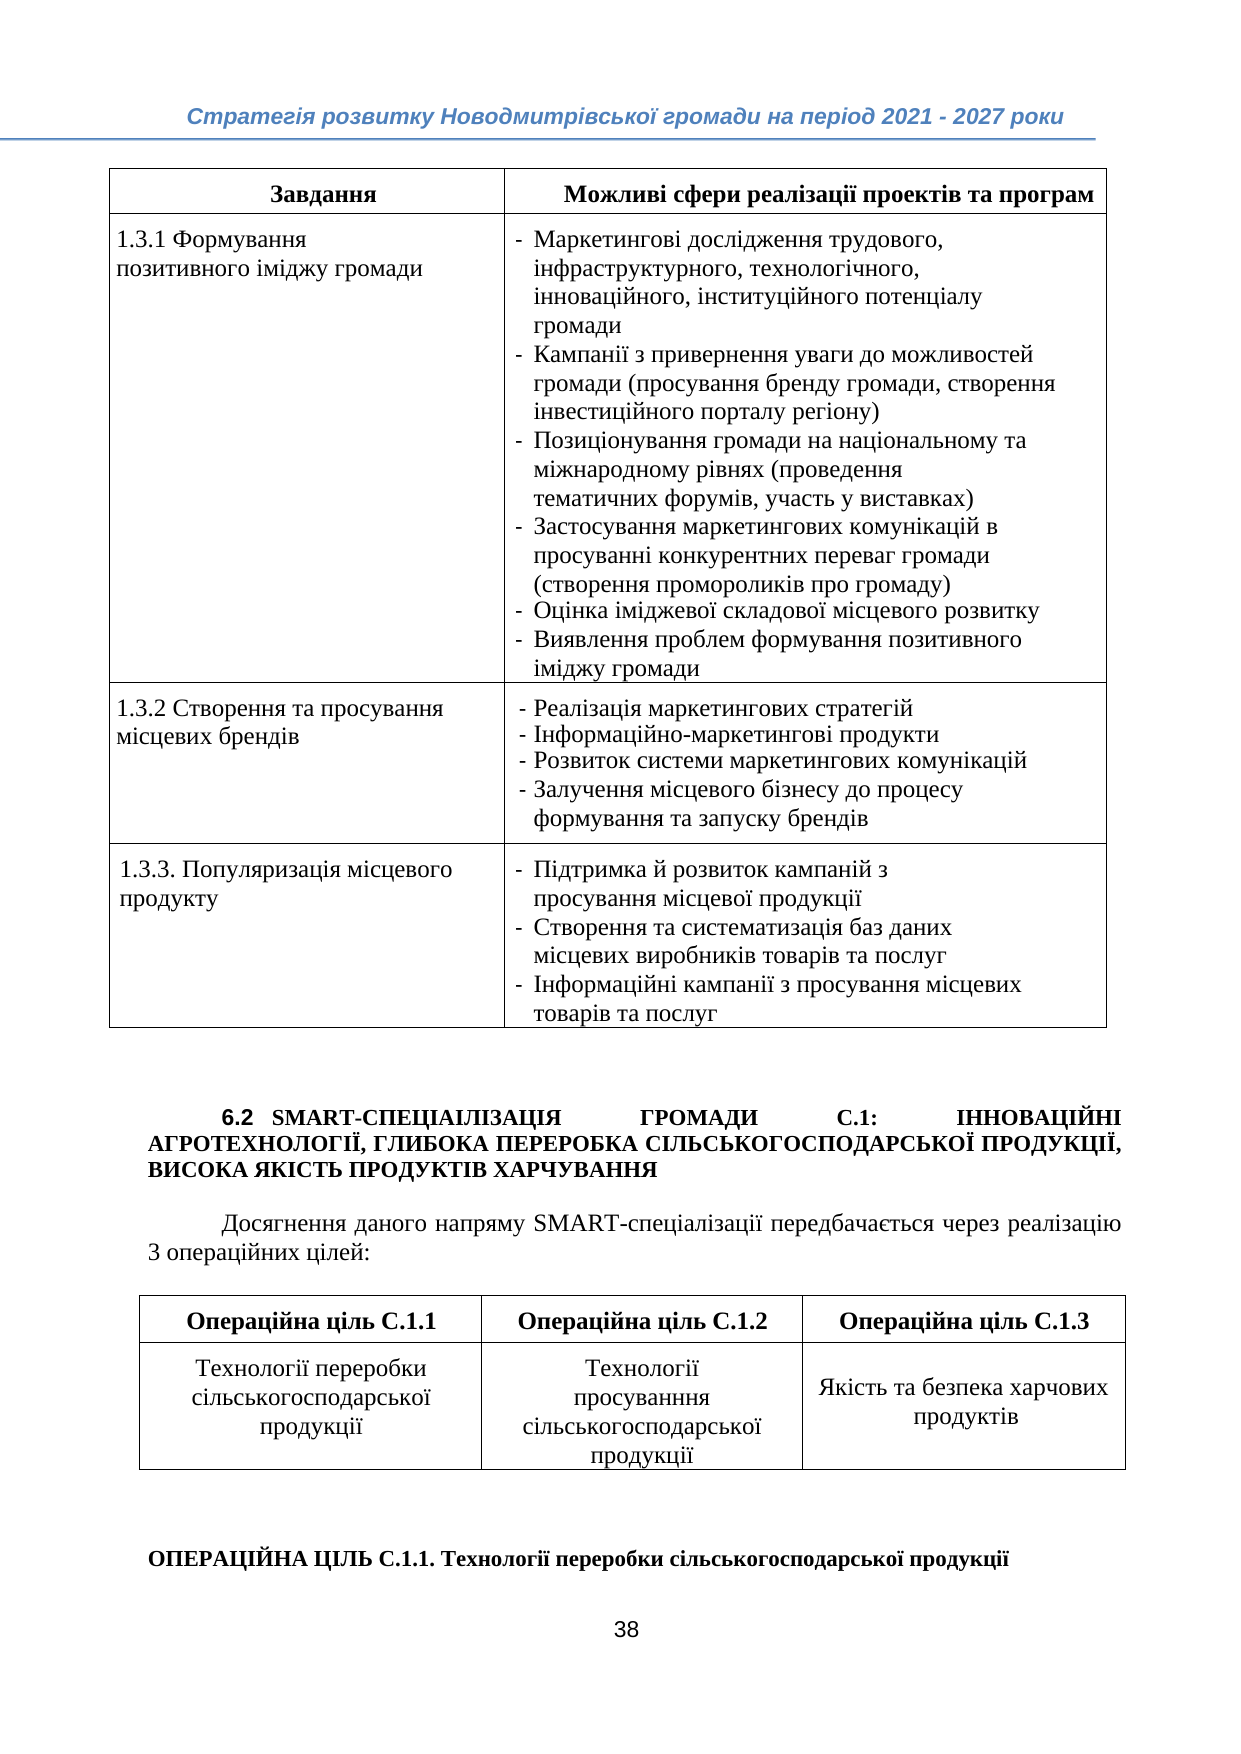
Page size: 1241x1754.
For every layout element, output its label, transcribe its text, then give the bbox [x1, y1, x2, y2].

table_cell Реалізація маркетингових стратегій Інформаційно-маркетингові продукти Розвиток системи маркетингових комунікацій Залучення місцевого бізнесу до процесу формування та запуску брендів [505, 683, 1106, 843]
subtitle ОПЕРАЦІЙНА ЦІЛЬ С.1.1. Технології переробки сільськогосподарської продукції [148, 1545, 1186, 1572]
table_cell Підтримка й розвиток кампаній з просування місцевої продукції Створення та систематизація баз даних місцевих виробників товарів та послуг Інформаційні кампанії з просування місцевих товарів та послуг [505, 844, 1106, 1027]
table_header Операційна ціль С.1.2 [482, 1296, 802, 1342]
subtitle SMART-СПЕЦІАІЛІЗАЦІЯ ГРОМАДИ С.1: ІННОВАЦІЙНІ АГРОТЕХНОЛОГІЇ, ГЛИБОКА ПЕРЕРОБКА СІЛЬСЬКОГОСПОДАРСЬКОЇ ПРОДУКЦІЇ, ВИСОКА ЯКІСТЬ ПРОДУКТІВ ХАРЧУВАННЯ [148, 1104, 1122, 1183]
table_header Завдання [110, 169, 504, 213]
table_cell Технології переробки сільськогосподарської продукції [140, 1343, 481, 1468]
table_cell 1.3.3. Популяризація місцевого продукту [110, 844, 504, 1027]
table_header Можливі сфери реалізації проектів та програм [505, 169, 1106, 213]
table_cell Технології просуванння сільськогосподарської продукції [482, 1343, 802, 1468]
table_cell 1.3.2 Створення та просування місцевих брендів [110, 683, 504, 843]
table_cell Якість та безпека харчових продуктів [803, 1343, 1125, 1468]
table_header Операційна ціль С.1.3 [803, 1296, 1125, 1342]
table_cell Маркетингові дослідження трудового, інфраструктурного, технологічного, інноваційного, інституційного потенціалу громади Кампанії з привернення уваги до можливостей громади (просування бренду громади, створення інвестиційного порталу регіону) Позиціонування громади на національному та міжнародному рівнях (проведення тематичних форумів, участь у виставках) Застосування маркетингових комунікацій в просуванні конкурентних переваг громади (створення промороликів про громаду) Оцінка іміджевої складової місцевого розвитку Виявлення проблем формування позитивного іміджу громади [505, 214, 1106, 682]
table_cell 1.3.1 Формування позитивного іміджу громади [110, 214, 504, 682]
table_header Операційна ціль С.1.1 [140, 1296, 481, 1342]
text Досягнення даного напряму SMART-спеціалізації передбачається через реалізацію 3 операційних цілей: [148, 1208, 1122, 1266]
